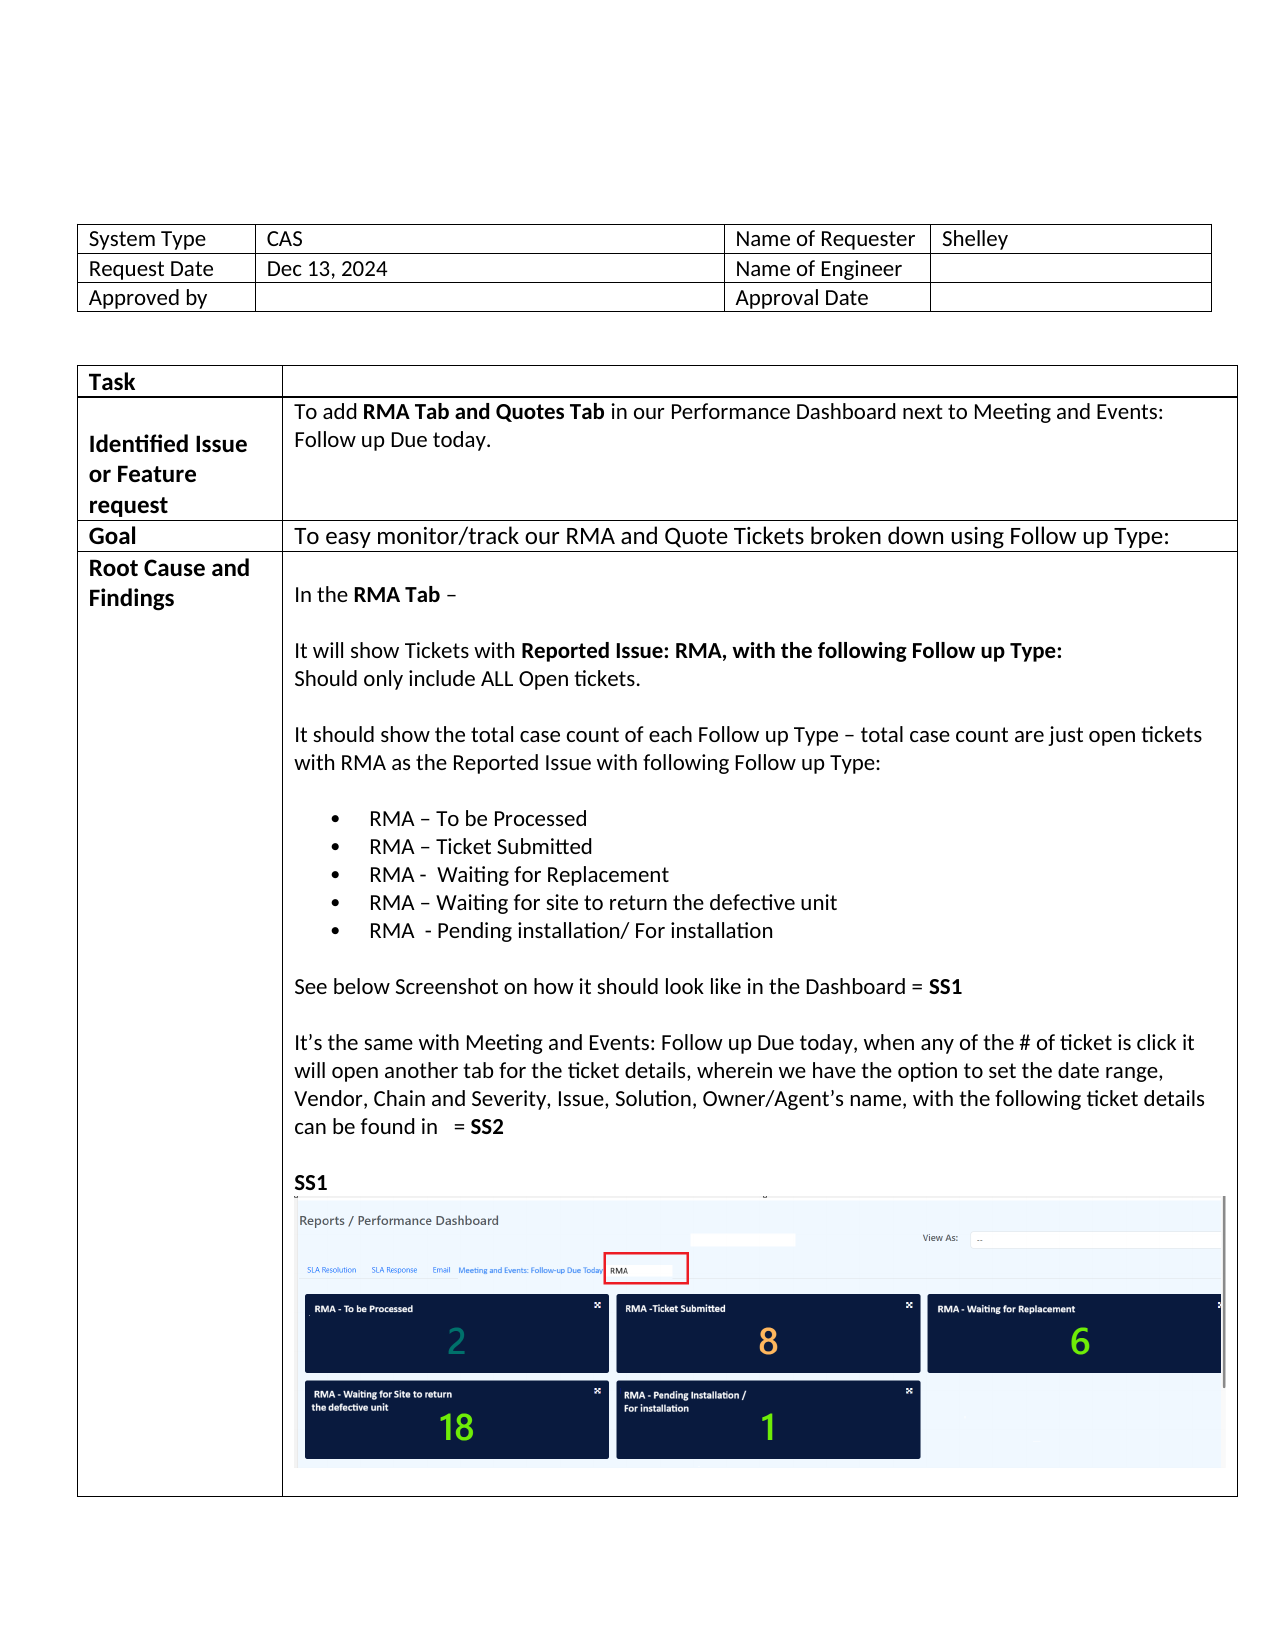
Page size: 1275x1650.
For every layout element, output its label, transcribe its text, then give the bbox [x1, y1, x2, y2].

table_header Name of Requester [725, 225, 930, 253]
table_cell To add RMA Tab and Quotes Tab in our Performance Dashboard next to Meeting and Events: Follow up Due today. [283, 398, 1237, 519]
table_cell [283, 552, 1237, 1496]
table_cell Approval Date [725, 283, 930, 311]
table_header CAS [256, 225, 724, 253]
table_header [283, 366, 1237, 396]
table_cell Identified Issue or Feature request [78, 398, 282, 519]
table_cell [256, 283, 724, 311]
table_cell Request Date [78, 254, 255, 282]
table_cell [931, 283, 1211, 311]
table_cell Approved by [78, 283, 255, 311]
table_cell [931, 254, 1211, 282]
table_cell To easy monitor/track our RMA and Quote Tickets broken down using Follow up Type: [283, 521, 1237, 551]
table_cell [78, 552, 282, 1496]
table_cell Name of Engineer [725, 254, 930, 282]
table_header Task [78, 366, 282, 396]
table_cell Dec 13, 2024 [256, 254, 724, 282]
table_header System Type [78, 225, 255, 253]
picture [294, 1196, 1226, 1468]
table_cell Goal [78, 521, 282, 551]
table_header Shelley [931, 225, 1211, 253]
